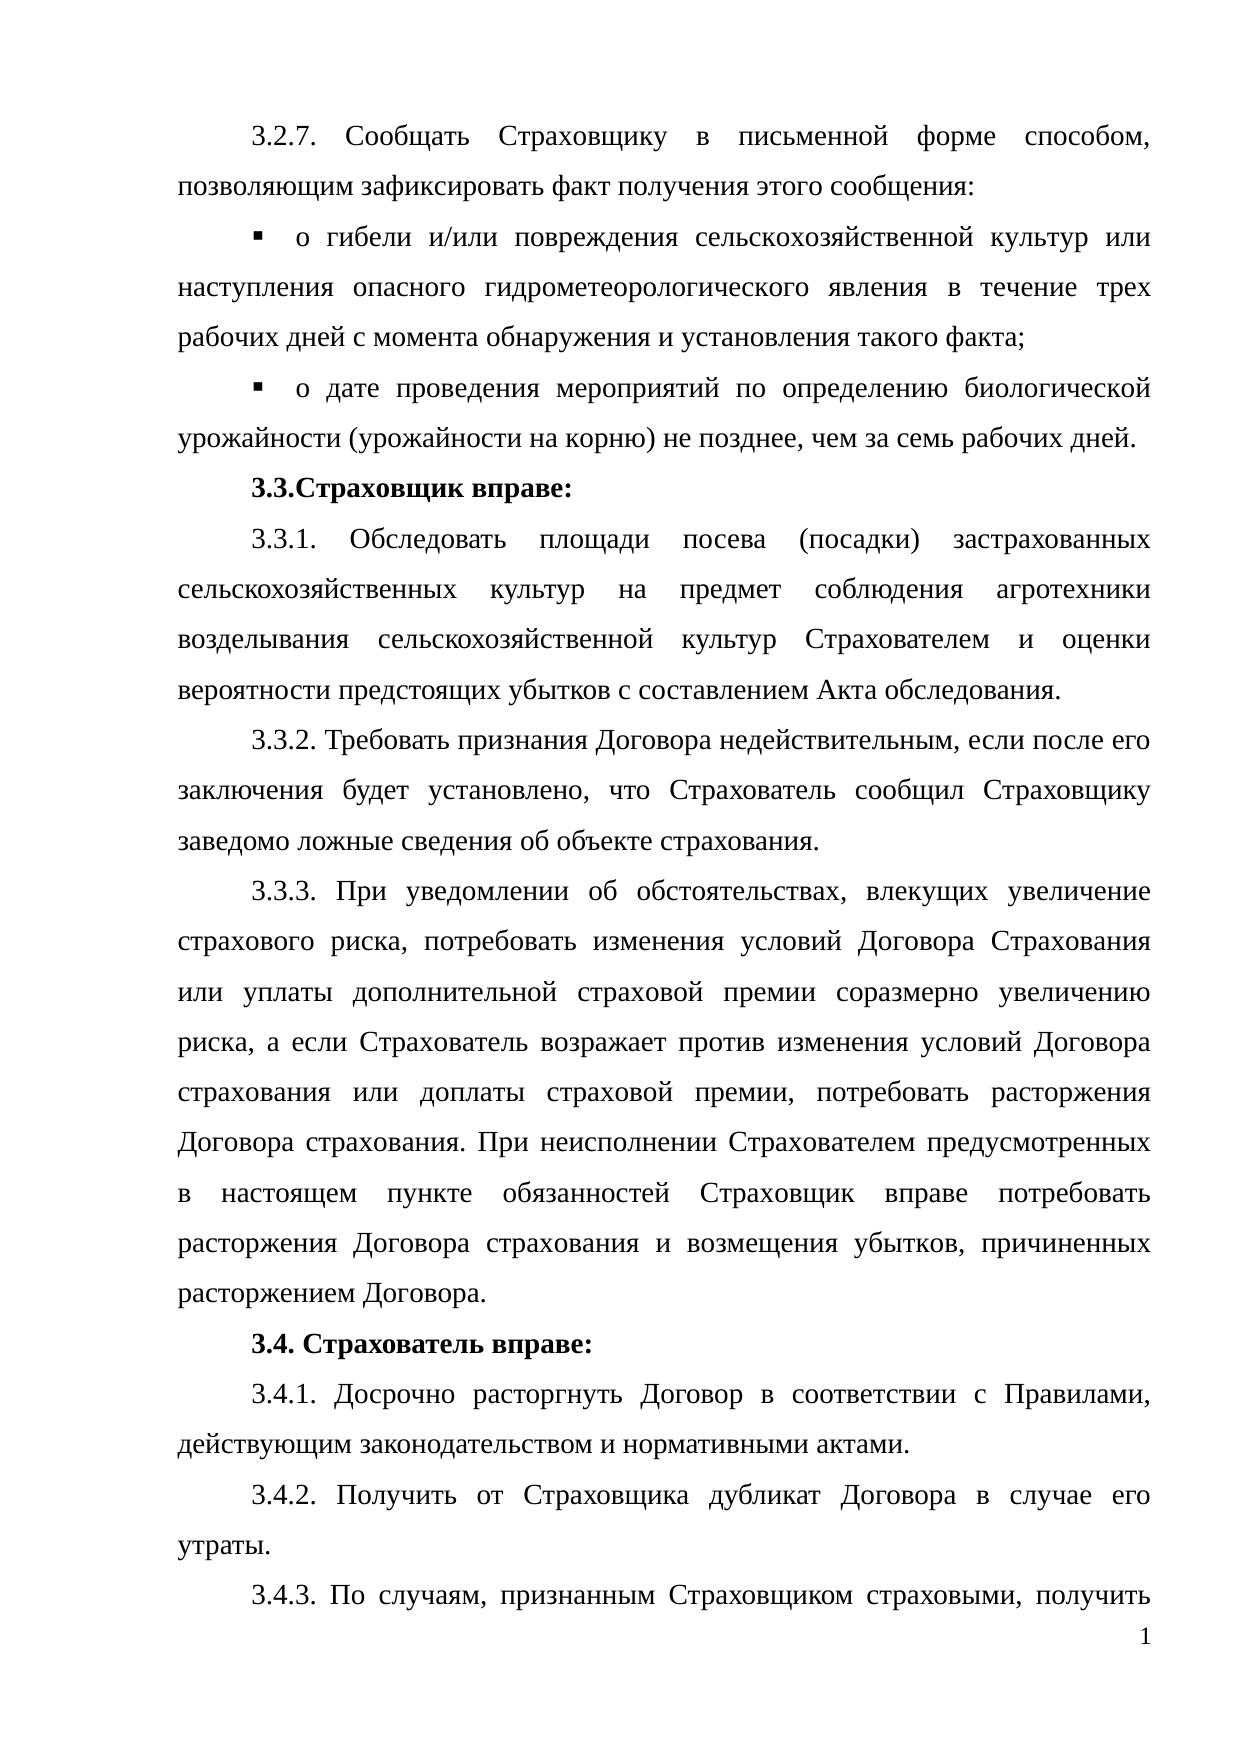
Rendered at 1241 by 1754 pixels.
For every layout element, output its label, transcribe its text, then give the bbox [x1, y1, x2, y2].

text 3.4.2. Получить от Страховщика дубликат Договора в случае его утраты. [177, 1477, 1152, 1561]
text 3.4. Страхователь вправе: [177, 1326, 1152, 1359]
text 3.3.1. Обследовать площади посева (посадки) застрахованных сельскохозяйственных культур на предмет соблюдения агротехники возделывания сельскохозяйственной культур Страхователем и оценки вероятности предстоящих убытков с составлением Акта обследования. [177, 521, 1152, 705]
text 3.3.3. При уведомлении об обстоятельствах, влекущих увеличение страхового риска, потребовать изменения условий Договора Страхования или уплаты дополнительной страховой премии соразмерно увеличению риска, а если Страхователь возражает против изменения условий Договора страхования или доплаты страховой премии, потребовать расторжения Договора страхования. При неисполнении Страхователем предусмотренных в настоящем пункте обязанностей Страховщик вправе потребовать расторжения Договора страхования и возмещения убытков, причиненных расторжением Договора. [177, 873, 1152, 1309]
text 3.3.Страховщик вправе: [177, 471, 1152, 504]
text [177, 1577, 1152, 1611]
text 3.4.1. Досрочно расторгнуть Договор в соответствии с Правилами, действующим законодательством и нормативными актами. [177, 1376, 1152, 1460]
list о гибели и/или повреждения сельскохозяйственной культур или наступления опасного гидрометеорологического явления в течение трех рабочих дней с момента обнаружения и установления такого факта; [177, 219, 1152, 353]
text 3.2.7. Сообщать Страховщику в письменной форме способом, позволяющим зафиксировать факт получения этого сообщения: [177, 118, 1152, 202]
text 3.3.2. Требовать признания Договора недействительным, если после его заключения будет установлено, что Страхователь сообщил Страховщику заведомо ложные сведения об объекте страхования. [177, 722, 1152, 856]
list о дате проведения мероприятий по определению биологической урожайности (урожайности на корню) не позднее, чем за семь рабочих дней. [177, 370, 1152, 454]
